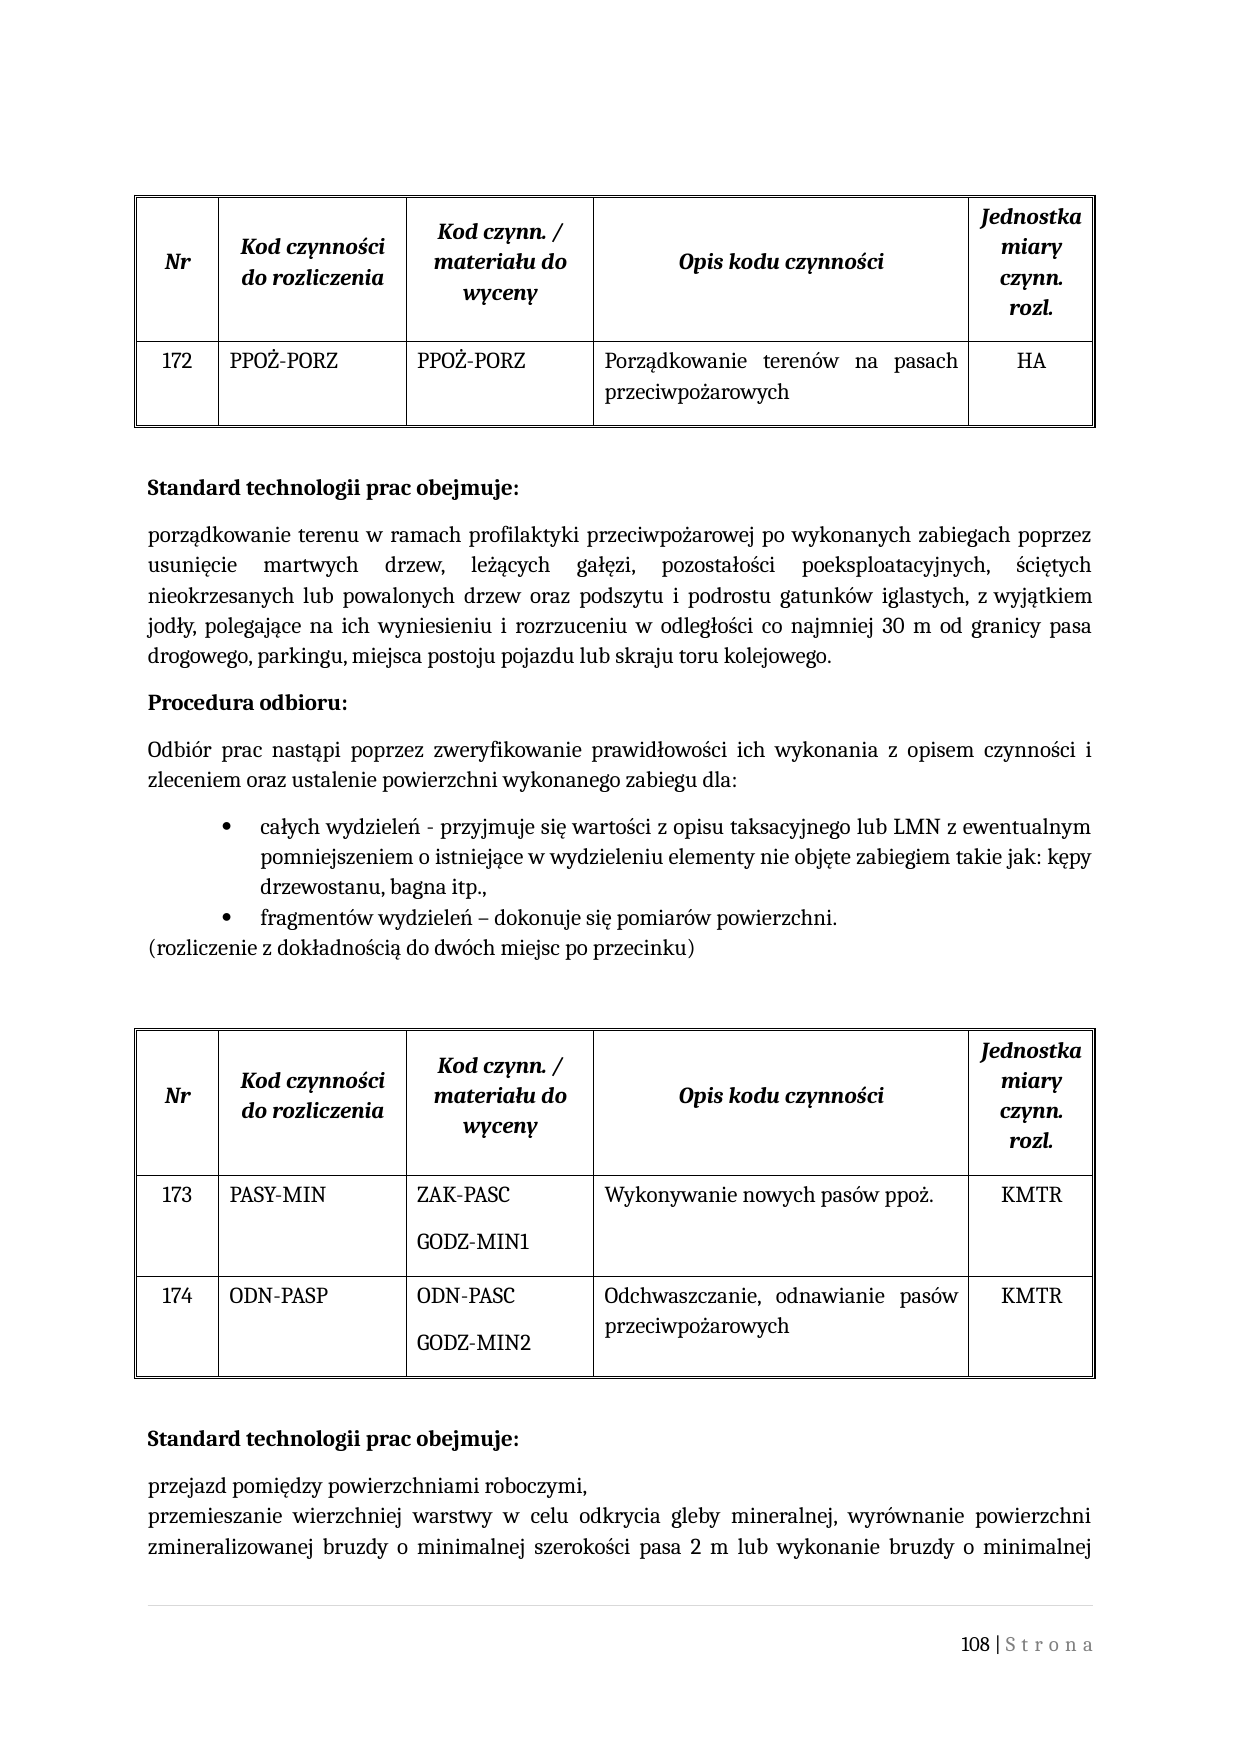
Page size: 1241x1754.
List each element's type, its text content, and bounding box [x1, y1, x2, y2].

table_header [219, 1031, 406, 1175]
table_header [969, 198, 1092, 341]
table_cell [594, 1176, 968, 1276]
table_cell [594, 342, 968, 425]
list całych wydzieleń - przyjmuje się wartości z opisu taksacyjnego lub LMN z ewentualnym pomniejszeniem o istniejące w wydzieleniu elementy nie objęte zabiegiem takie jak: kępy drzewostanu, bagna itp., [223, 814, 1093, 900]
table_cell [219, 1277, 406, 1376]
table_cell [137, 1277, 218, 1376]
text przejazd pomiędzy powierzchniami roboczymi, [148, 1473, 1093, 1499]
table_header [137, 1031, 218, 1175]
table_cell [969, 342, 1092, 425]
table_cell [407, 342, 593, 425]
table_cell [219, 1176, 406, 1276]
list fragmentów wydzieleń – dokonuje się pomiarów powierzchni. [223, 904, 1093, 931]
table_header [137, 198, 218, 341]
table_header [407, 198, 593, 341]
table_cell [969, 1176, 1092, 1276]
text porządkowanie terenu w ramach profilaktyki przeciwpożarowej po wykonanych zabiegach poprzez usunięcie martwych drzew, leżących gałęzi, pozostałości poeksploatacyjnych, ściętych nieokrzesanych lub powalonych drzew oraz podszytu i podrostu gatunków iglastych, z wyjątkiem jodły, polegające na ich wyniesieniu i rozrzuceniu w odległości co najmniej 30 m od granicy pasa drogowego, parkingu, miejsca postoju pojazdu lub skraju toru kolejowego. [148, 522, 1093, 669]
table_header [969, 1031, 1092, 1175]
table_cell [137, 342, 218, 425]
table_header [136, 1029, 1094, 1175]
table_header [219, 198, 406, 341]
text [148, 1503, 1093, 1560]
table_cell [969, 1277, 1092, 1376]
text Odbiór prac nastąpi poprzez zweryfikowanie prawidłowości ich wykonania z opisem czynności i zleceniem oraz ustalenie powierzchni wykonanego zabiegu dla: [148, 737, 1093, 793]
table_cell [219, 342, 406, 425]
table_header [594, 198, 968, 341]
text Standard technologii prac obejmuje: [148, 475, 1093, 501]
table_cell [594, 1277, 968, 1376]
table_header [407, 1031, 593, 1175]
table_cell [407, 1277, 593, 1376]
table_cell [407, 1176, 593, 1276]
text Standard technologii prac obejmuje: [148, 1426, 1093, 1453]
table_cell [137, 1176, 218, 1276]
text Procedura odbioru: [148, 690, 1093, 716]
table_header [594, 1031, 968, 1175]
text (rozliczenie z dokładnością do dwóch miejsc po przecinku) [148, 934, 1093, 961]
